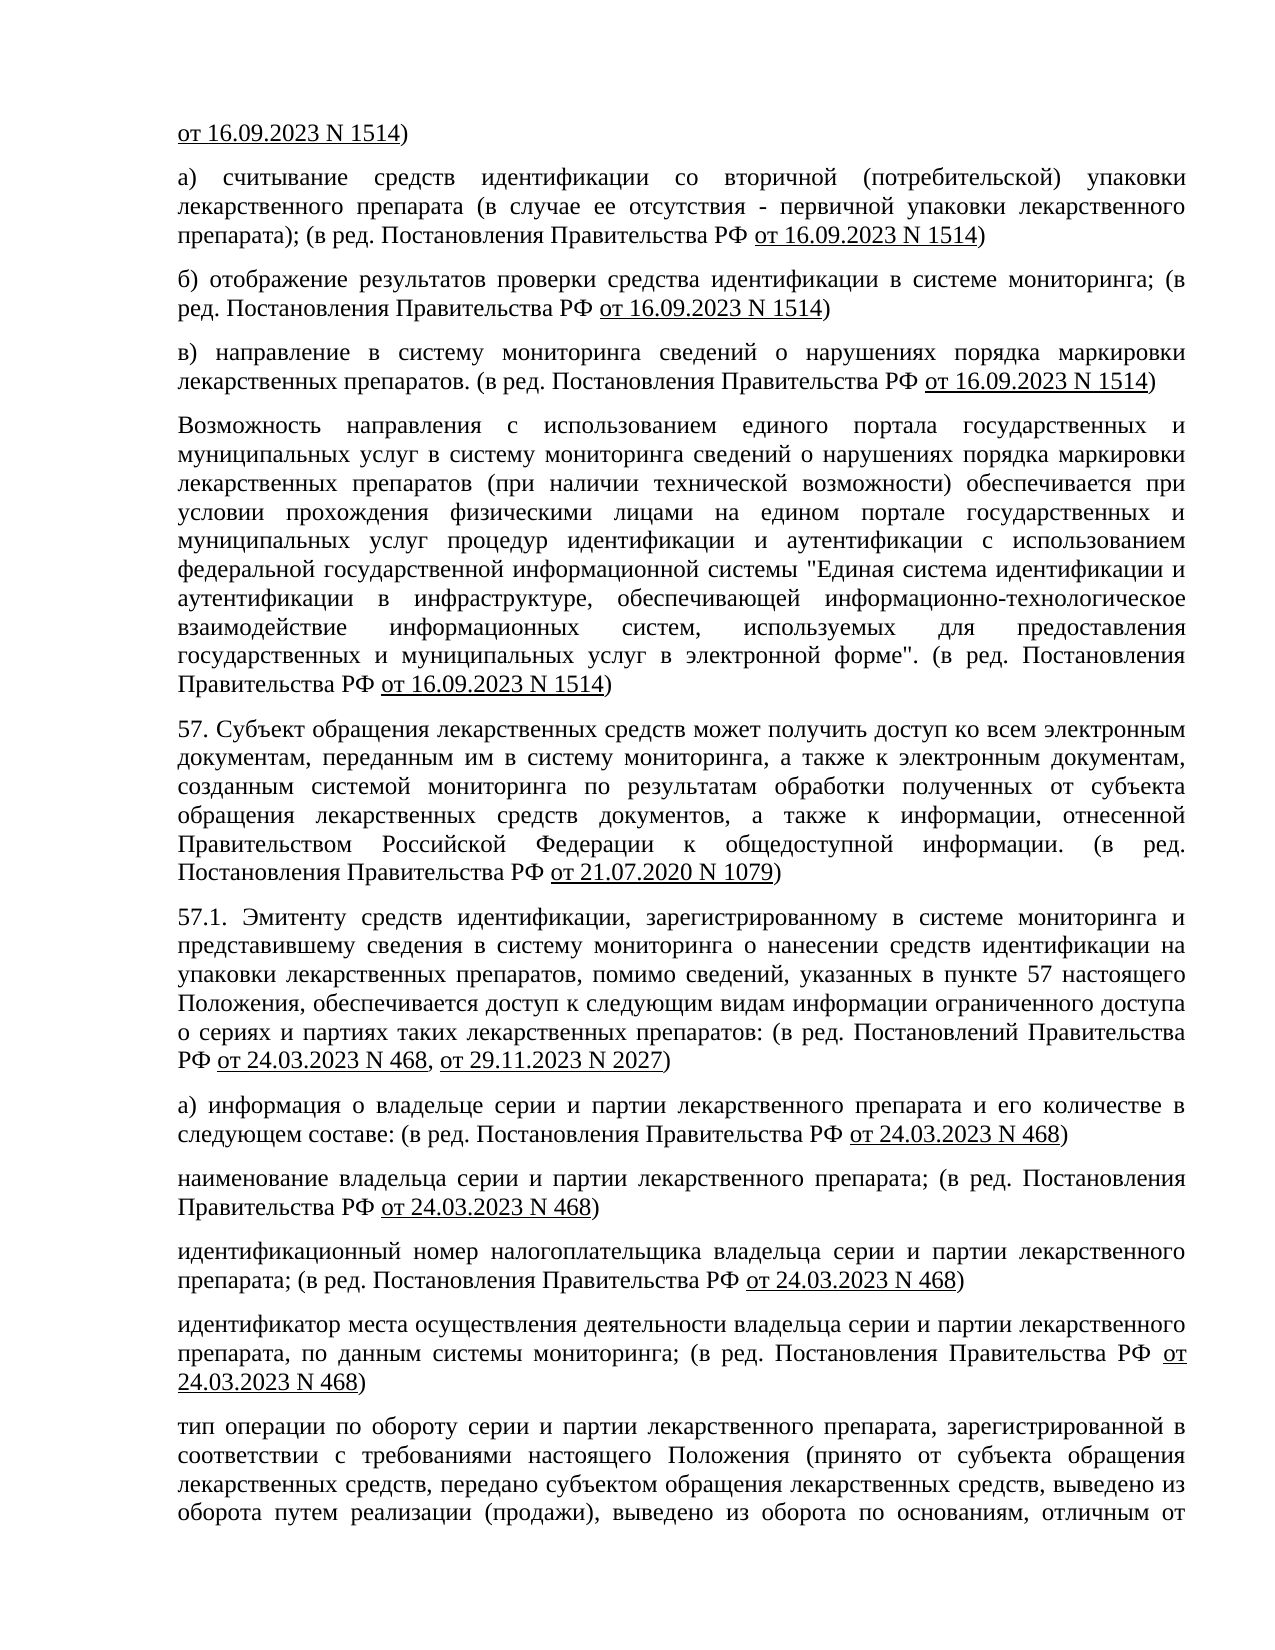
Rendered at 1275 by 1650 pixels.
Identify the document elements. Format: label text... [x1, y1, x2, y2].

text б) отображение результатов проверки средства идентификации в системе мониторинга; (в ред. Постановления Правительства РФ от 16.09.2023 N 1514) [177, 264, 1186, 322]
text в) направление в систему мониторинга сведений о нарушениях порядка маркировки лекарственных препаратов. (в ред. Постановления Правительства РФ от 16.09.2023 N 1514) [177, 337, 1186, 395]
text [177, 118, 1186, 147]
text 57. Субъект обращения лекарственных средств может получить доступ ко всем электронным документам, переданным им в систему мониторинга, а также к электронным документам, созданным системой мониторинга по результатам обработки полученных от субъекта обращения лекарственных средств документов, а также к информации, отнесенной Правительством Российской Федерации к общедоступной информации. (в ред. Постановления Правительства РФ от 21.07.2020 N 1079) [177, 714, 1186, 886]
text Возможность направления с использованием единого портала государственных и муниципальных услуг в систему мониторинга сведений о нарушениях порядка маркировки лекарственных препаратов (при наличии технической возможности) обеспечивается при условии прохождения физическими лицами на едином портале государственных и муниципальных услуг процедур идентификации и аутентификации с использованием федеральной государственной информационной системы "Единая система идентификации и аутентификации в инфраструктуре, обеспечивающей информационно-технологическое взаимодействие информационных систем, используемых для предоставления государственных и муниципальных услуг в электронной форме". (в ред. Постановления Правительства РФ от 16.09.2023 N 1514) [177, 411, 1186, 698]
text а) информация о владельце серии и партии лекарственного препарата и его количестве в следующем составе: (в ред. Постановления Правительства РФ от 24.03.2023 N 468) [177, 1090, 1186, 1147]
text 57.1. Эмитенту средств идентификации, зарегистрированному в системе мониторинга и представившему сведения в систему мониторинга о нанесении средств идентификации на упаковки лекарственных препаратов, помимо сведений, указанных в пункте 57 настоящего Положения, обеспечивается доступ к следующим видам информации ограниченного доступа о сериях и партиях таких лекарственных препаратов: (в ред. Постановлений Правительства РФ от 24.03.2023 N 468, от 29.11.2023 N 2027) [177, 902, 1186, 1074]
text наименование владельца серии и партии лекарственного препарата; (в ред. Постановления Правительства РФ от 24.03.2023 N 468) [177, 1163, 1186, 1221]
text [177, 1411, 1186, 1526]
text идентификатор места осуществления деятельности владельца серии и партии лекарственного препарата, по данным системы мониторинга; (в ред. Постановления Правительства РФ от 24.03.2023 N 468) [177, 1309, 1186, 1396]
text а) считывание средств идентификации со вторичной (потребительской) упаковки лекарственного препарата (в случае ее отсутствия - первичной упаковки лекарственного препарата); (в ред. Постановления Правительства РФ от 16.09.2023 N 1514) [177, 162, 1186, 249]
text идентификационный номер налогоплательщика владельца серии и партии лекарственного препарата; (в ред. Постановления Правительства РФ от 24.03.2023 N 468) [177, 1236, 1186, 1294]
